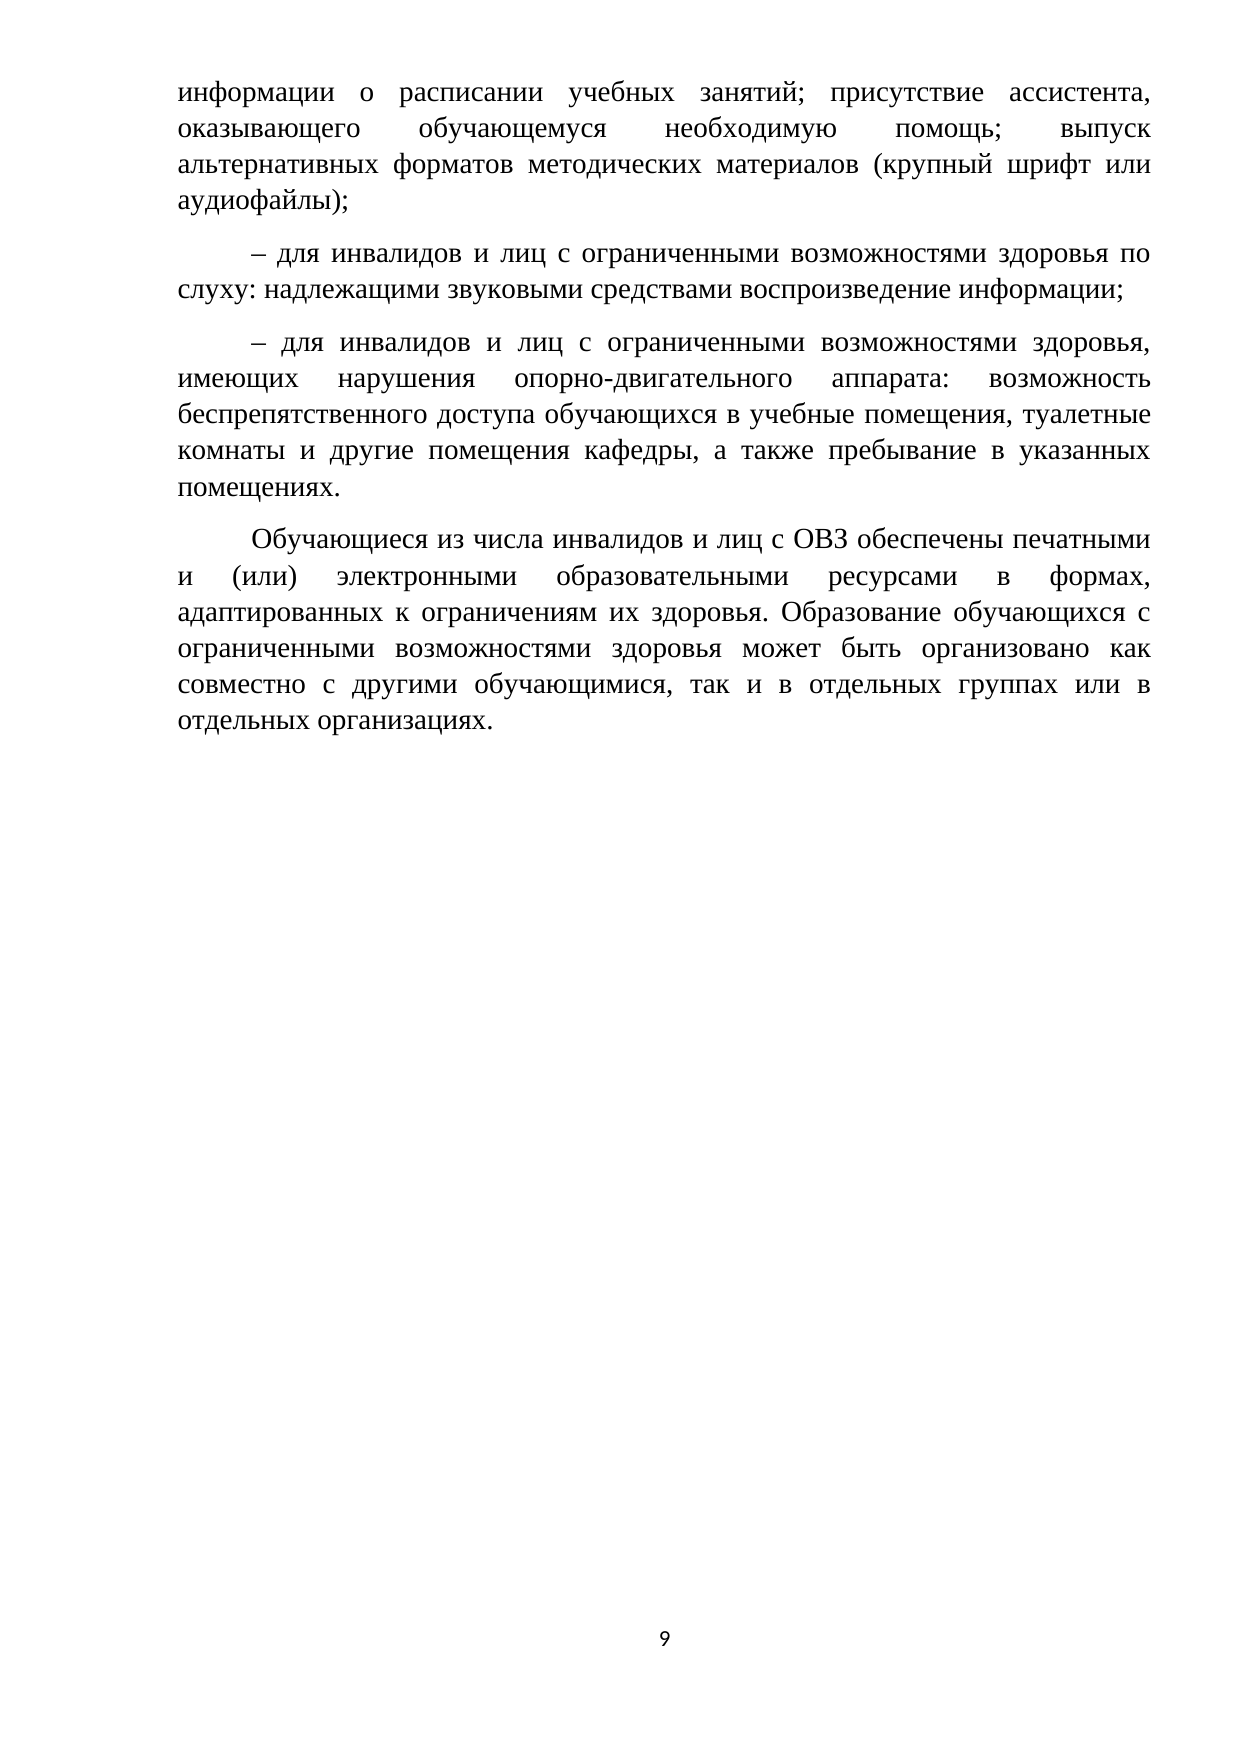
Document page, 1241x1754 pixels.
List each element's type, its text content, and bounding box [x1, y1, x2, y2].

text Обучающиеся из числа инвалидов и лиц с ОВЗ обеспечены печатными и (или) электронными образовательными ресурсами в формах, адаптированных к ограничениям их здоровья. Образование обучающихся с ограниченными возможностями здоровья может быть организовано как совместно с другими обучающимися, так и в отдельных группах или в отдельных организациях. [177, 521, 1152, 736]
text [177, 74, 1152, 216]
text – для инвалидов и лиц с ограниченными возможностями здоровья по слуху: надлежащими звуковыми средствами воспроизведение информации; [177, 235, 1152, 305]
text – для инвалидов и лиц с ограниченными возможностями здоровья, имеющих нарушения опорно-двигательного аппарата: возможность беспрепятственного доступа обучающихся в учебные помещения, туалетные комнаты и другие помещения кафедры, а также пребывание в указанных помещениях. [177, 324, 1152, 502]
